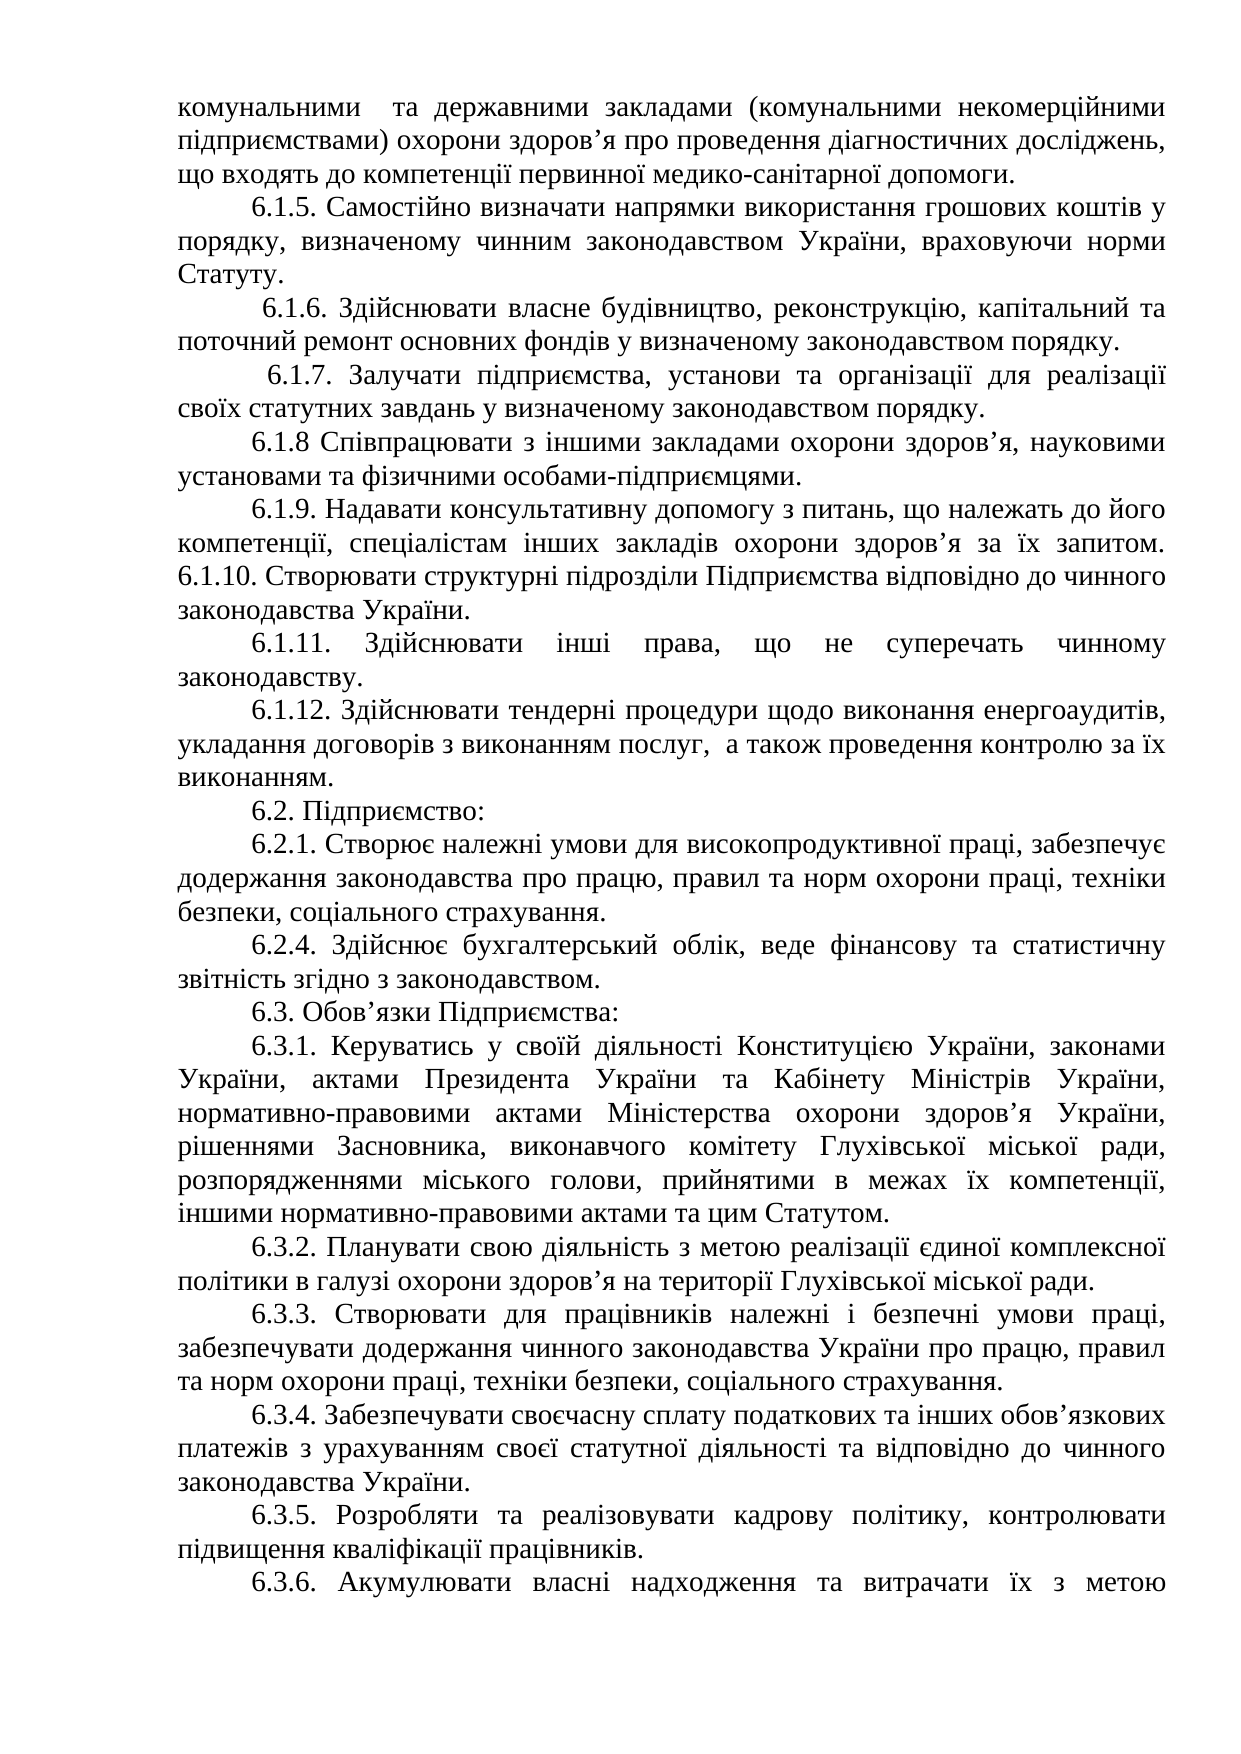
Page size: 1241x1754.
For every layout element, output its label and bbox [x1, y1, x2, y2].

text [177, 89, 1167, 1598]
